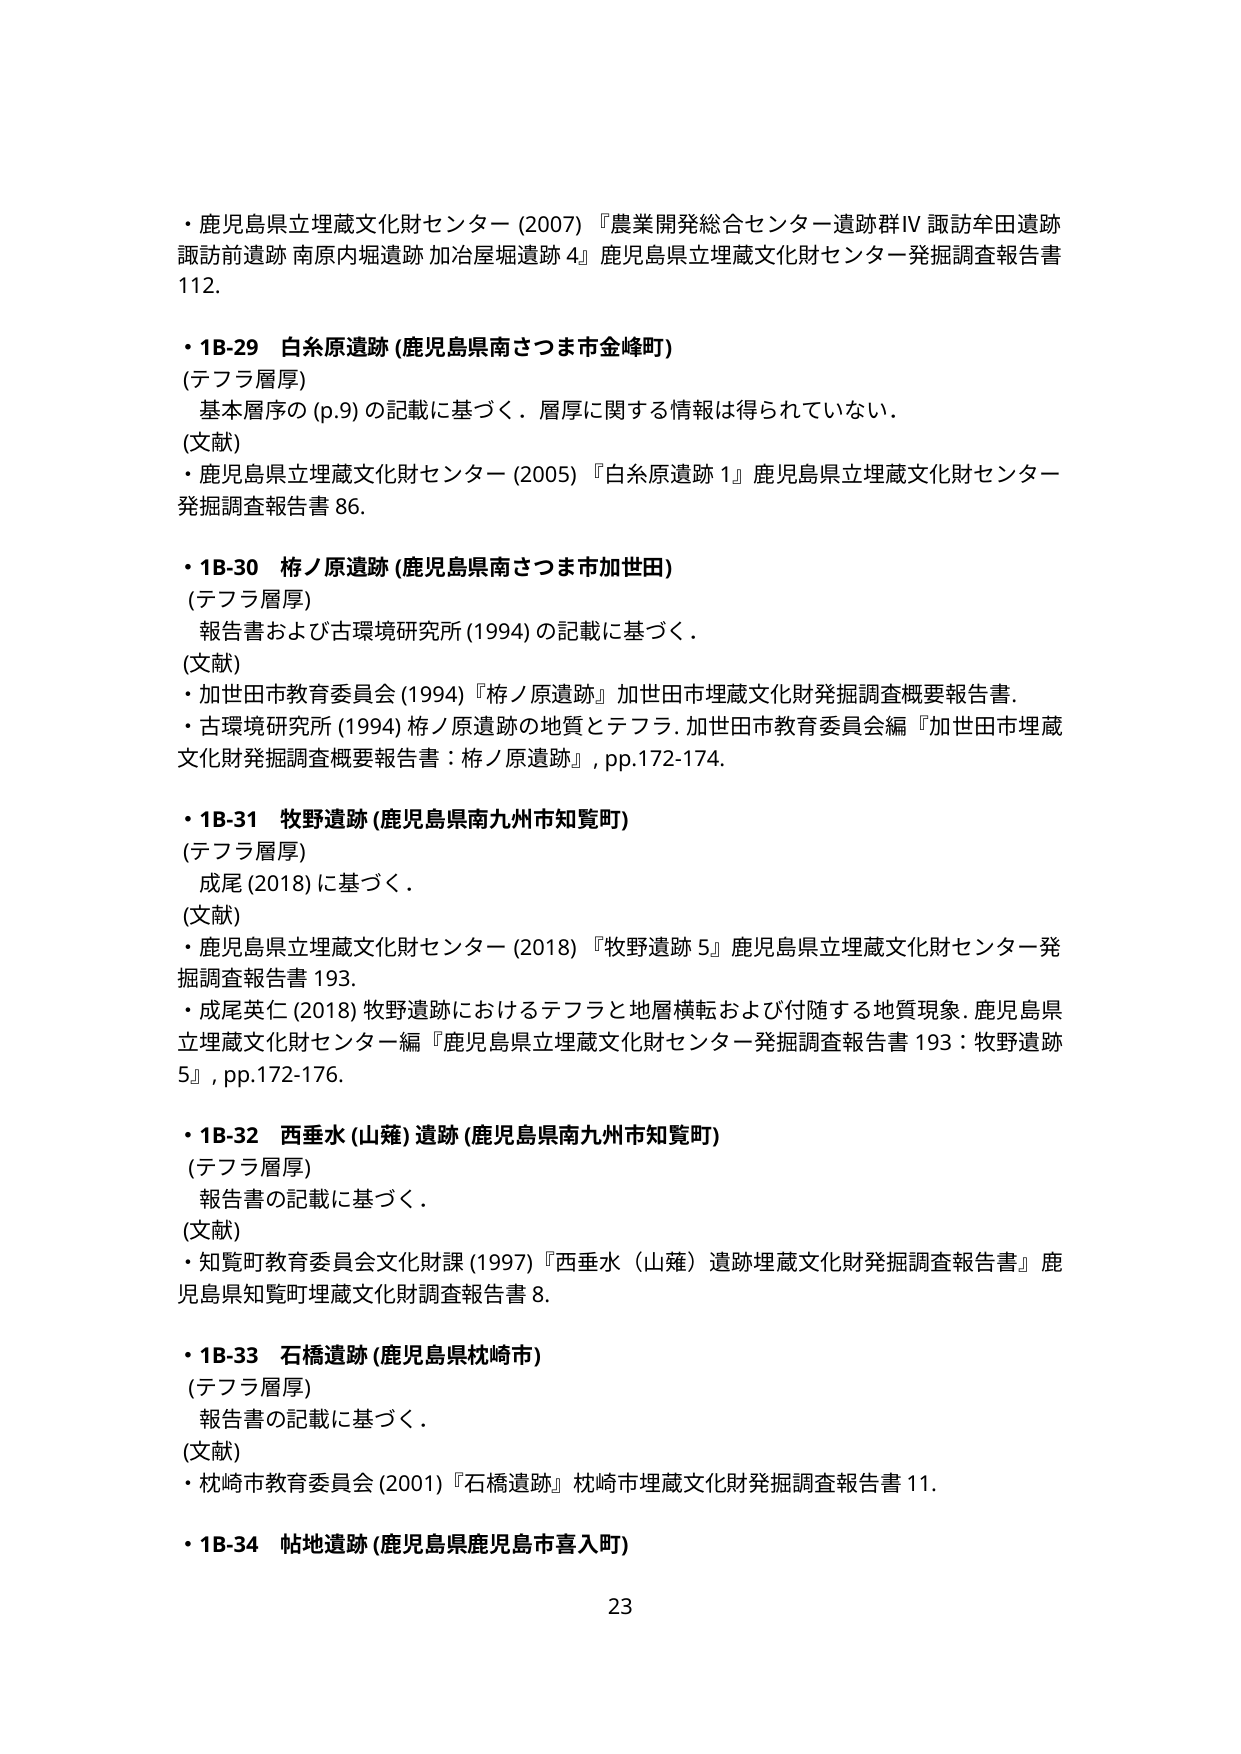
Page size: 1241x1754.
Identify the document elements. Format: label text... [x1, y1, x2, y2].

text 報告書の記載に基づく． [177, 1182, 1063, 1213]
text ・鹿児島県立埋蔵文化財センター (2018) 『牧野遺跡5』鹿児島県立埋蔵文化財センター発掘調査報告書193. [177, 929, 1063, 993]
text (テフラ層厚) [177, 362, 1063, 393]
text ・鹿児島県立埋蔵文化財センター (2007) 『農業開発総合センター遺跡群Ⅳ 諏訪牟田遺跡 諏訪前遺跡 南原内堀遺跡 加冶屋堀遺跡4』鹿児島県立埋蔵文化財センター発掘調査報告書112. [177, 207, 1063, 300]
text ・成尾英仁 (2018) 牧野遺跡におけるテフラと地層横転および付随する地質現象. 鹿児島県立埋蔵文化財センター編『鹿児島県立埋蔵文化財センター発掘調査報告書193：牧野遺跡5』, pp.172-176. [177, 993, 1063, 1088]
text (テフラ層厚) [177, 834, 1063, 866]
text ・1B-34 帖地遺跡 (鹿児島県鹿児島市喜入町) [177, 1527, 1063, 1559]
text ・1B-33 石橋遺跡 (鹿児島県枕崎市) [177, 1338, 1063, 1370]
text ・1B-30 栫ノ原遺跡 (鹿児島県南さつま市加世田) [177, 550, 1063, 582]
text ・枕崎市教育委員会 (2001)『石橋遺跡』枕崎市埋蔵文化財発掘調査報告書11. [177, 1466, 1063, 1497]
text ・加世田市教育委員会 (1994)『栫ノ原遺跡』加世田市埋蔵文化財発掘調査概要報告書. [177, 677, 1063, 709]
text (文献) [177, 646, 1063, 677]
text (文献) [177, 425, 1063, 457]
text ・1B-29 白糸原遺跡 (鹿児島県南さつま市金峰町) [177, 330, 1063, 362]
text (テフラ層厚) [177, 1370, 1063, 1402]
text ・古環境研究所 (1994) 栫ノ原遺跡の地質とテフラ. 加世田市教育委員会編『加世田市埋蔵文化財発掘調査概要報告書：栫ノ原遺跡』, pp.172-174. [177, 709, 1063, 773]
text (テフラ層厚) [177, 1150, 1063, 1182]
text 成尾 (2018) に基づく． [177, 866, 1063, 898]
text (テフラ層厚) [177, 582, 1063, 614]
text ・鹿児島県立埋蔵文化財センター (2005) 『白糸原遺跡1』鹿児島県立埋蔵文化財センター発掘調査報告書86. [177, 457, 1063, 521]
text 報告書の記載に基づく． [177, 1402, 1063, 1434]
text ・1B-32 西垂水 (山薙) 遺跡 (鹿児島県南九州市知覧町) [177, 1118, 1063, 1150]
text (文献) [177, 1213, 1063, 1245]
text ・知覧町教育委員会文化財課 (1997)『西垂水（山薙）遺跡埋蔵文化財発掘調査報告書』鹿児島県知覧町埋蔵文化財調査報告書8. [177, 1245, 1063, 1309]
text 報告書および古環境研究所 (1994) の記載に基づく． [177, 614, 1063, 646]
text (文献) [177, 898, 1063, 929]
text ・1B-31 牧野遺跡 (鹿児島県南九州市知覧町) [177, 802, 1063, 834]
text (文献) [177, 1434, 1063, 1466]
text 基本層序の (p.9) の記載に基づく．層厚に関する情報は得られていない． [177, 393, 1063, 425]
